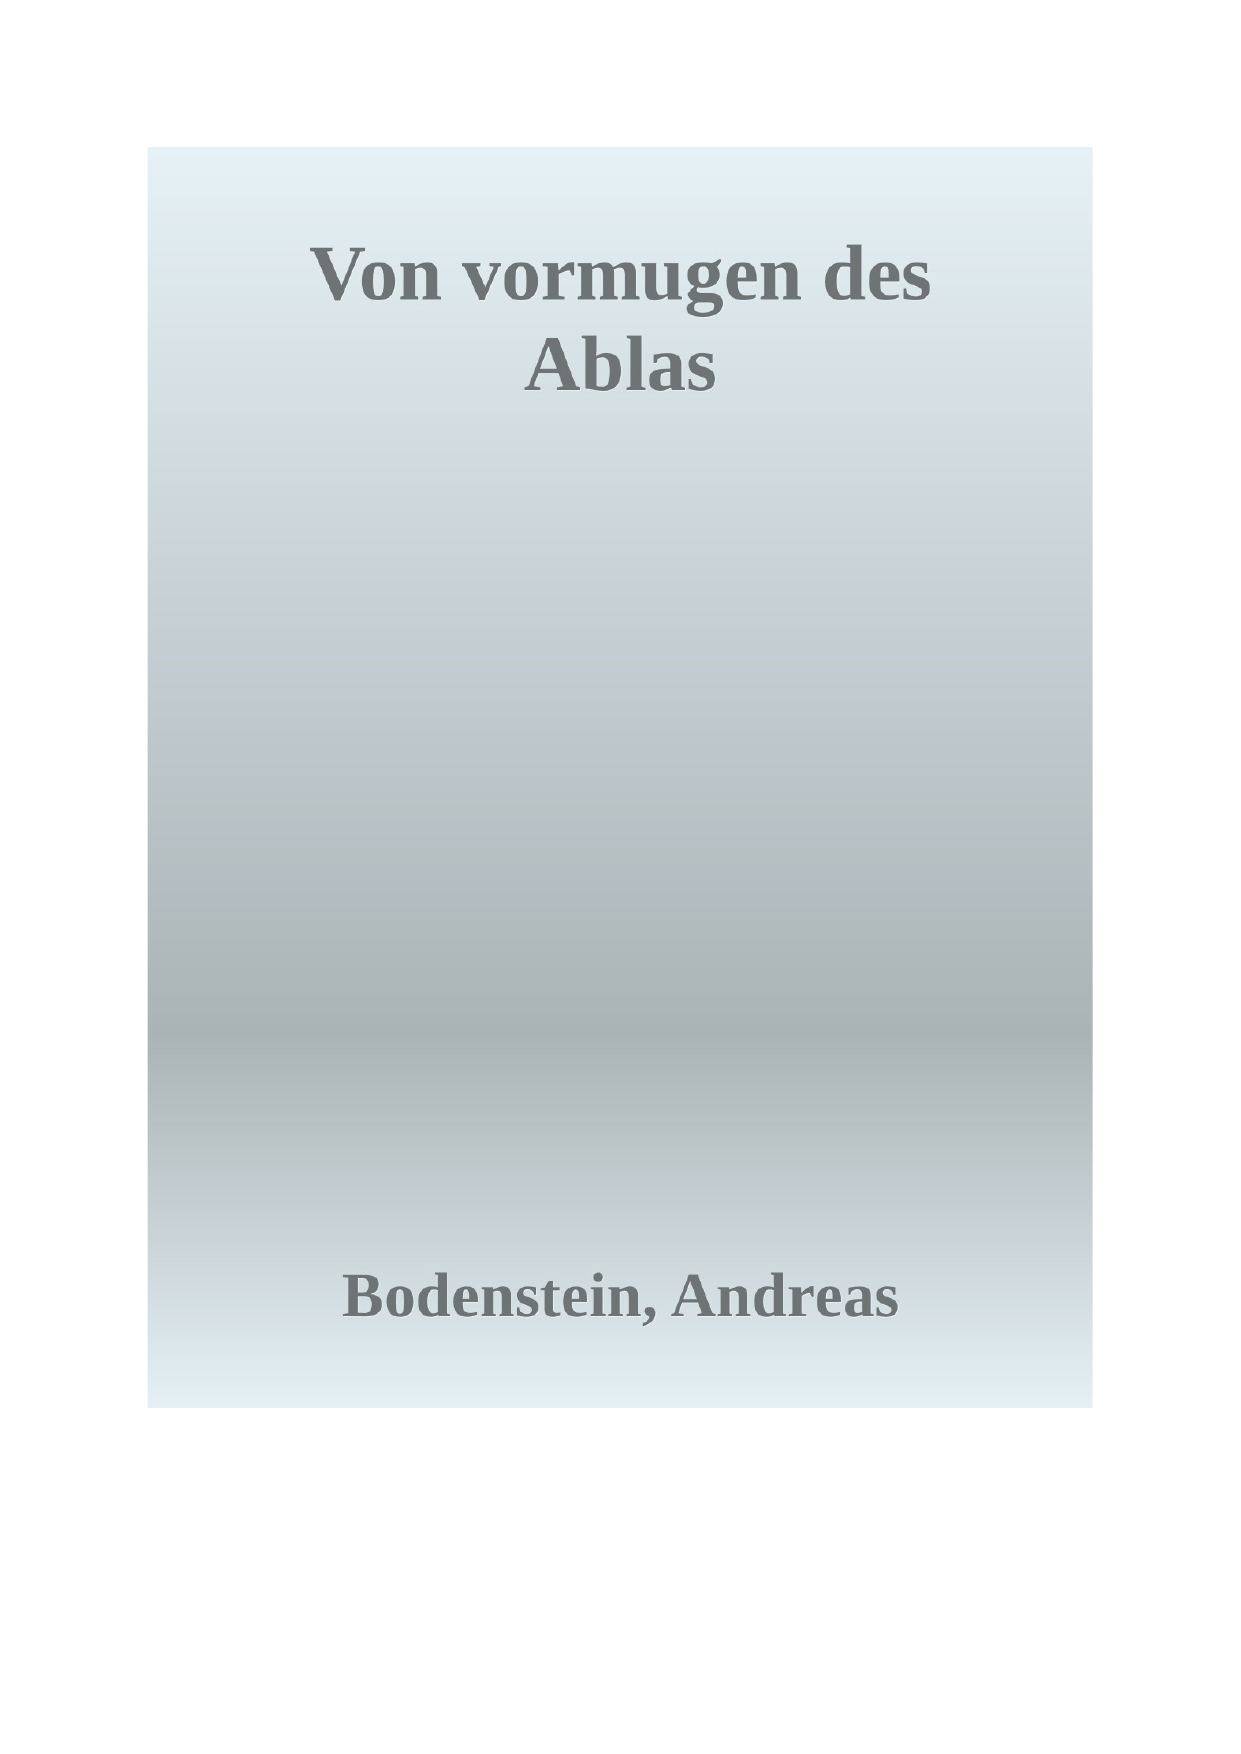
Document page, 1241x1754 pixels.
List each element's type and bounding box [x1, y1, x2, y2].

picture [147, 147, 1093, 1408]
